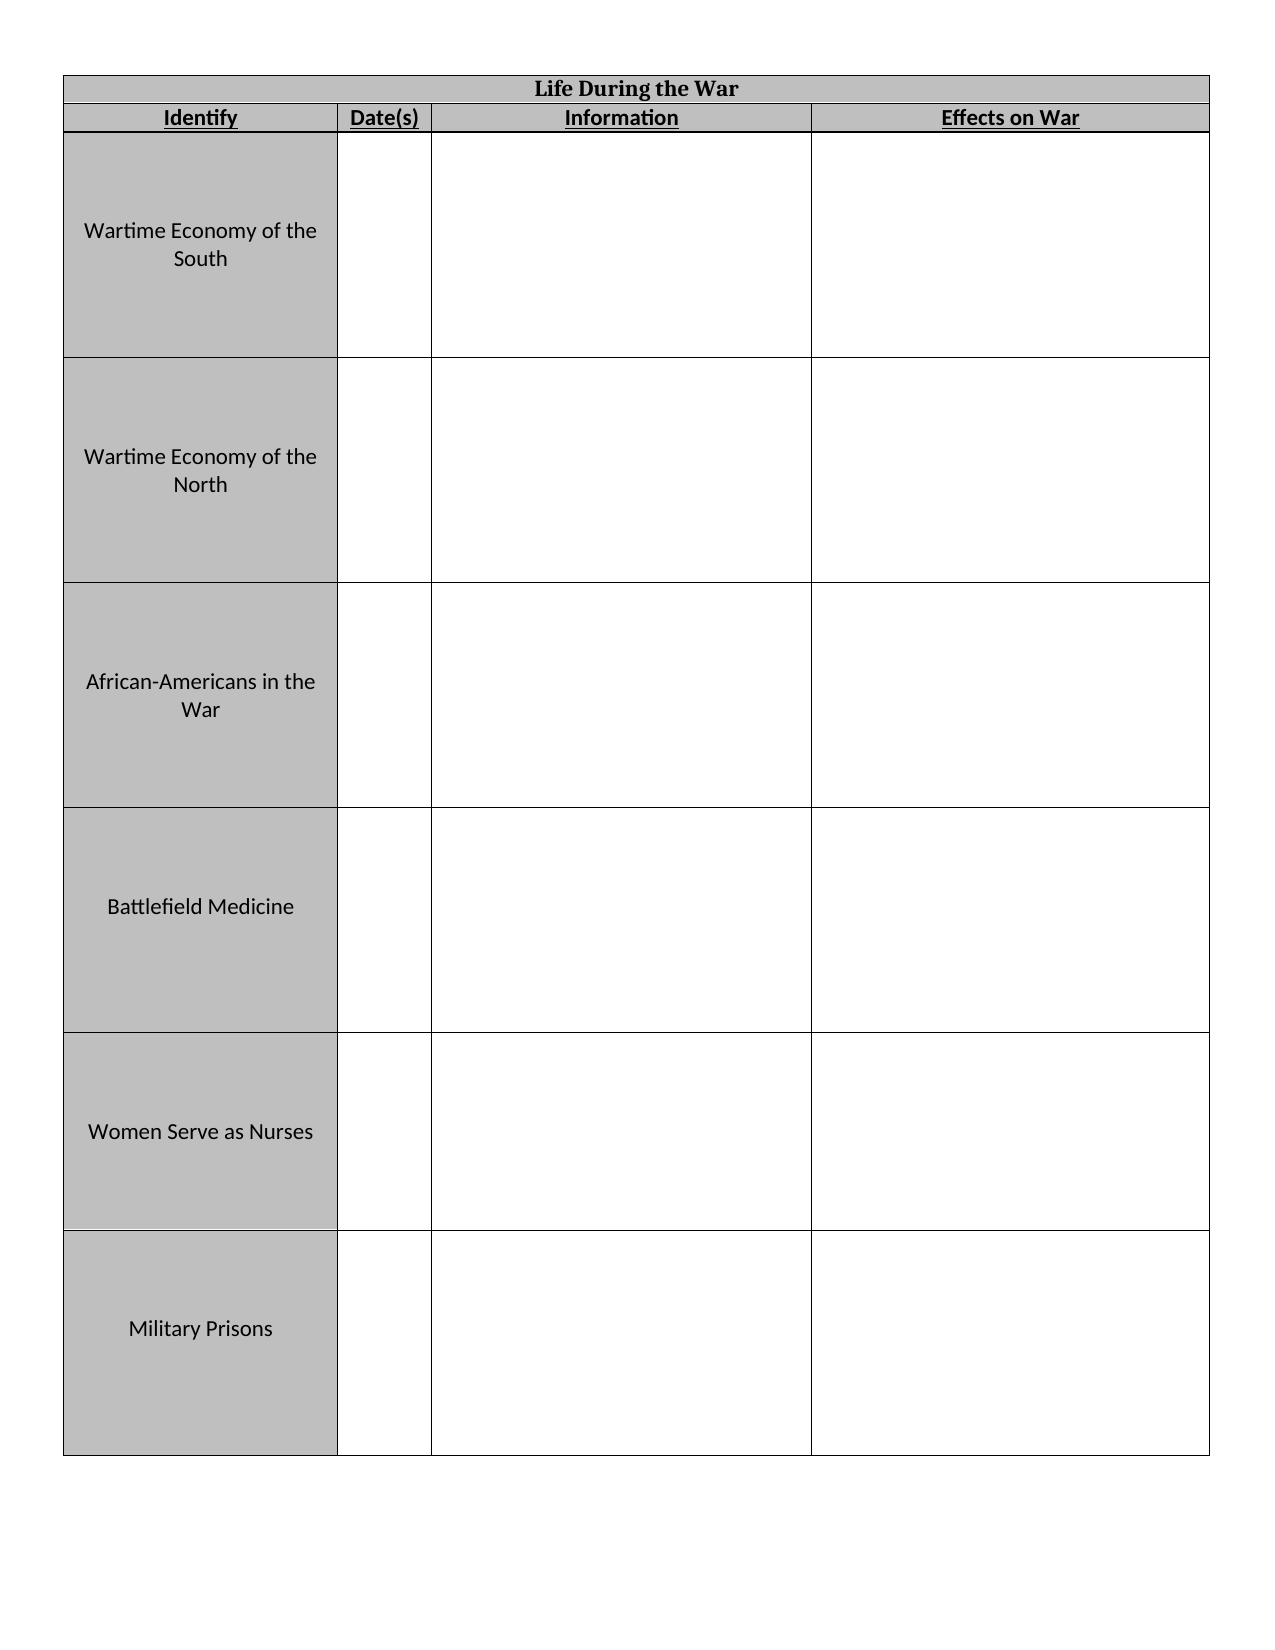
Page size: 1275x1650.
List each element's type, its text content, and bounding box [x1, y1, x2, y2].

table_cell [338, 133, 431, 357]
table_cell [432, 1033, 811, 1229]
table_cell Battlefield Medicine [64, 808, 337, 1032]
table_cell [812, 358, 1209, 582]
table_cell [338, 1231, 431, 1455]
table_cell [338, 1033, 431, 1229]
table_cell Effects on War [812, 104, 1209, 131]
table_cell [812, 1231, 1209, 1455]
table_cell Wartime Economy of the North [64, 358, 337, 582]
table_cell [432, 1231, 811, 1455]
table_cell Identify [64, 104, 337, 131]
table_cell [432, 583, 811, 807]
table_cell Life During the War [64, 76, 1209, 102]
table_cell [432, 808, 811, 1032]
table_cell [338, 358, 431, 582]
table_cell [812, 583, 1209, 807]
table_cell [432, 133, 811, 357]
table_cell [338, 583, 431, 807]
table_cell Information [432, 104, 811, 131]
table_cell Date(s) [338, 104, 431, 131]
table_cell [812, 133, 1209, 357]
table_cell Military Prisons [64, 1231, 337, 1455]
table_cell [432, 358, 811, 582]
table_cell [812, 1033, 1209, 1229]
table_cell African-Americans in the War [64, 583, 337, 807]
table_cell [812, 808, 1209, 1032]
table_cell Wartime Economy of the South [64, 133, 337, 357]
table_cell Women Serve as Nurses [64, 1033, 337, 1229]
table_cell [338, 808, 431, 1032]
